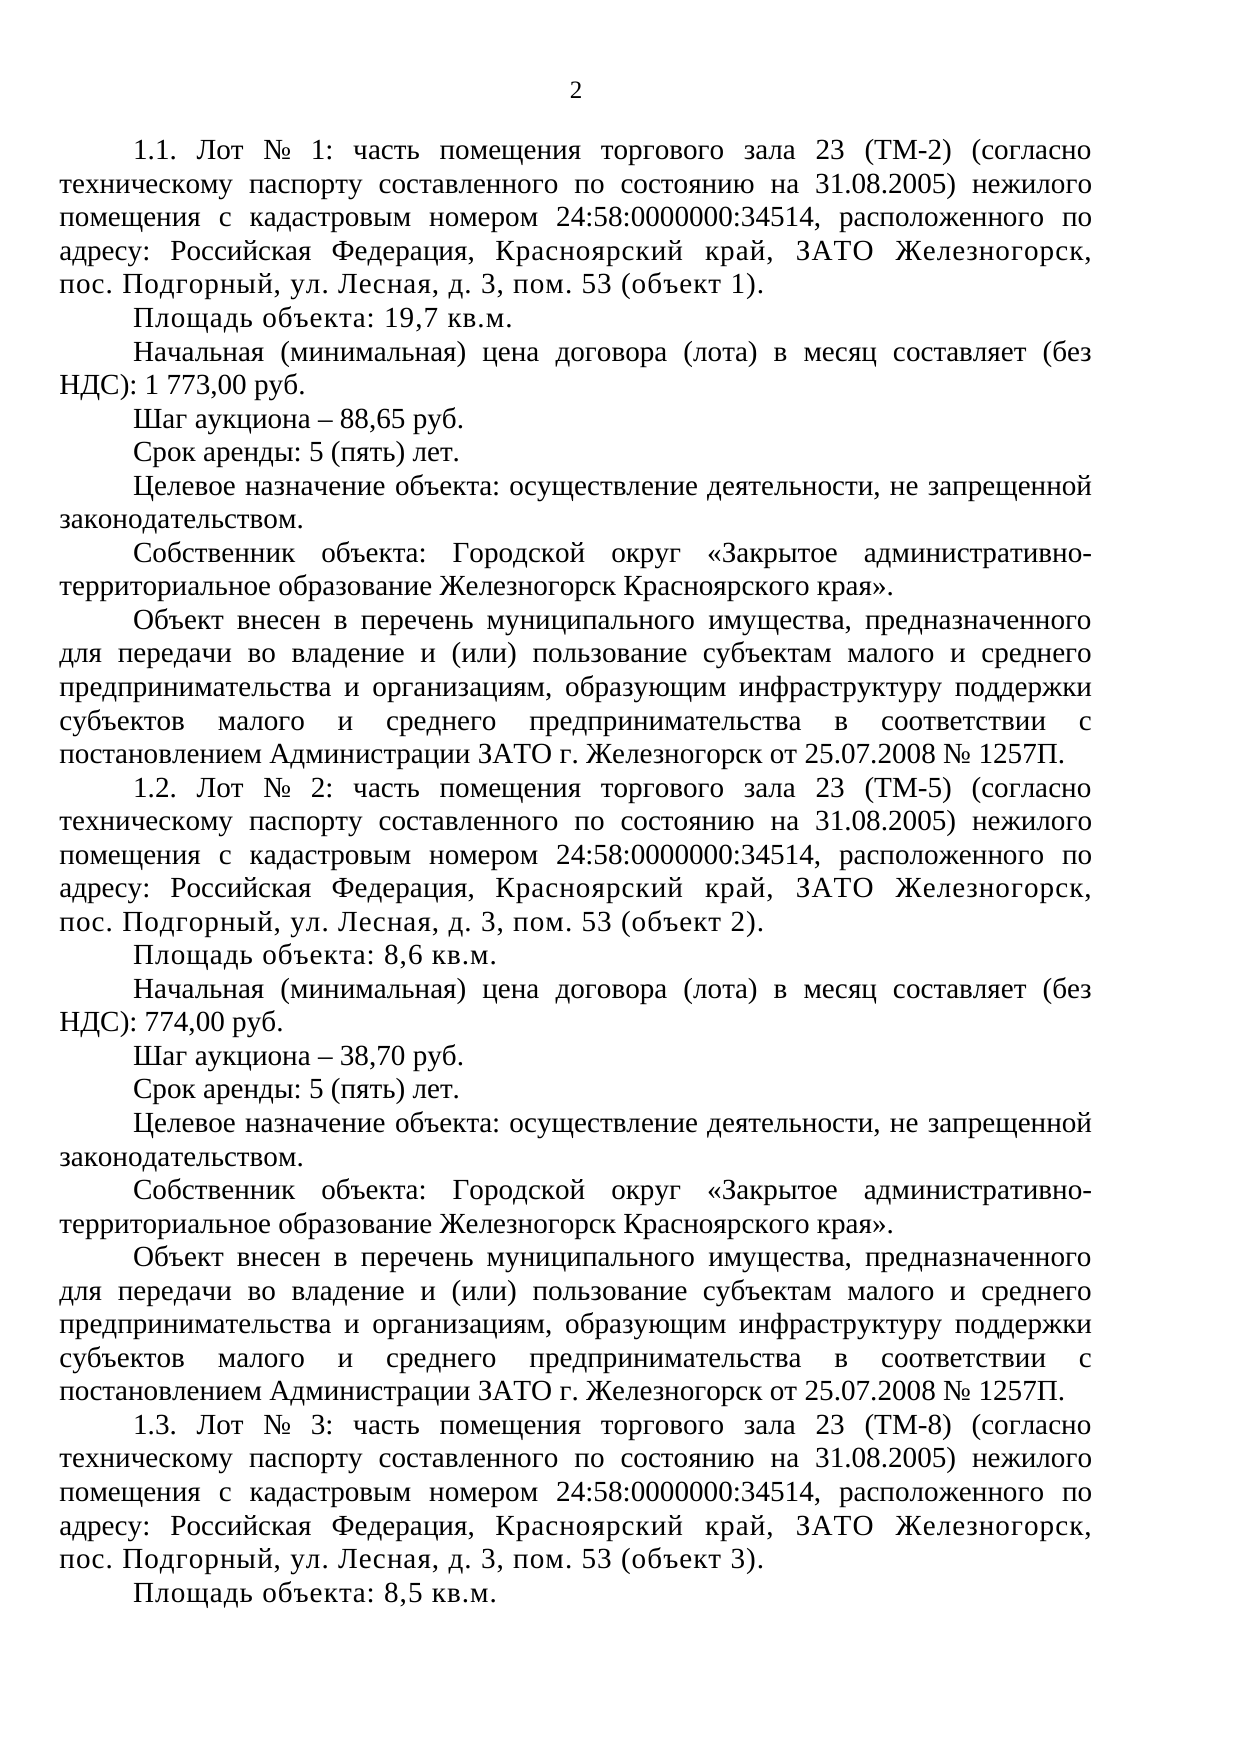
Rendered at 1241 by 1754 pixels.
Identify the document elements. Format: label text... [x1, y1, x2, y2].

text Начальная (минимальная) цена договора (лота) в месяц составляет (без НДС): 1 773,00 руб. [59, 334, 1092, 401]
text Начальная (минимальная) цена договора (лота) в месяц составляет (без НДС): 774,00 руб. [59, 971, 1092, 1038]
text Собственник объекта: Городской округ «Закрытое административно-территориальное образование Железногорск Красноярского края». [59, 1172, 1092, 1239]
text Площадь объекта: 8,6 кв.м. [59, 937, 1092, 971]
text 1.3. Лот № 3: часть помещения торгового зала 23 (ТМ-8) (согласно техническому паспорту составленного по состоянию на 31.08.2005) нежилого помещения с кадастровым номером 24:58:0000000:34514, расположенного по адресу: Российская Федерация, Красноярский край, ЗАТО Железногорск, пос. Подгорный, ул. Лесная, д. 3, пом. 53 (объект 3). [59, 1407, 1092, 1575]
text 1.1. Лот № 1: часть помещения торгового зала 23 (ТМ-2) (согласно техническому паспорту составленного по состоянию на 31.08.2005) нежилого помещения с кадастровым номером 24:58:0000000:34514, расположенного по адресу: Российская Федерация, Красноярский край, ЗАТО Железногорск, пос. Подгорный, ул. Лесная, д. 3, пом. 53 (объект 1). [59, 132, 1092, 300]
text Шаг аукциона – 88,65 руб. [59, 401, 1092, 434]
text Срок аренды: 5 (пять) лет. [59, 1072, 1092, 1105]
text Площадь объекта: 8,5 кв.м. [59, 1575, 1092, 1608]
text Срок аренды: 5 (пять) лет. [59, 434, 1092, 468]
text Шаг аукциона – 38,70 руб. [59, 1038, 1092, 1072]
text Площадь объекта: 19,7 кв.м. [59, 300, 1092, 334]
text Целевое назначение объекта: осуществление деятельности, не запрещенной законодательством. [59, 1105, 1092, 1172]
text 1.2. Лот № 2: часть помещения торгового зала 23 (ТМ-5) (согласно техническому паспорту составленного по состоянию на 31.08.2005) нежилого помещения с кадастровым номером 24:58:0000000:34514, расположенного по адресу: Российская Федерация, Красноярский край, ЗАТО Железногорск, пос. Подгорный, ул. Лесная, д. 3, пом. 53 (объект 2). [59, 770, 1092, 937]
text Собственник объекта: Городской округ «Закрытое административно-территориальное образование Железногорск Красноярского края». [59, 535, 1092, 602]
text Целевое назначение объекта: осуществление деятельности, не запрещенной законодательством. [59, 468, 1092, 535]
